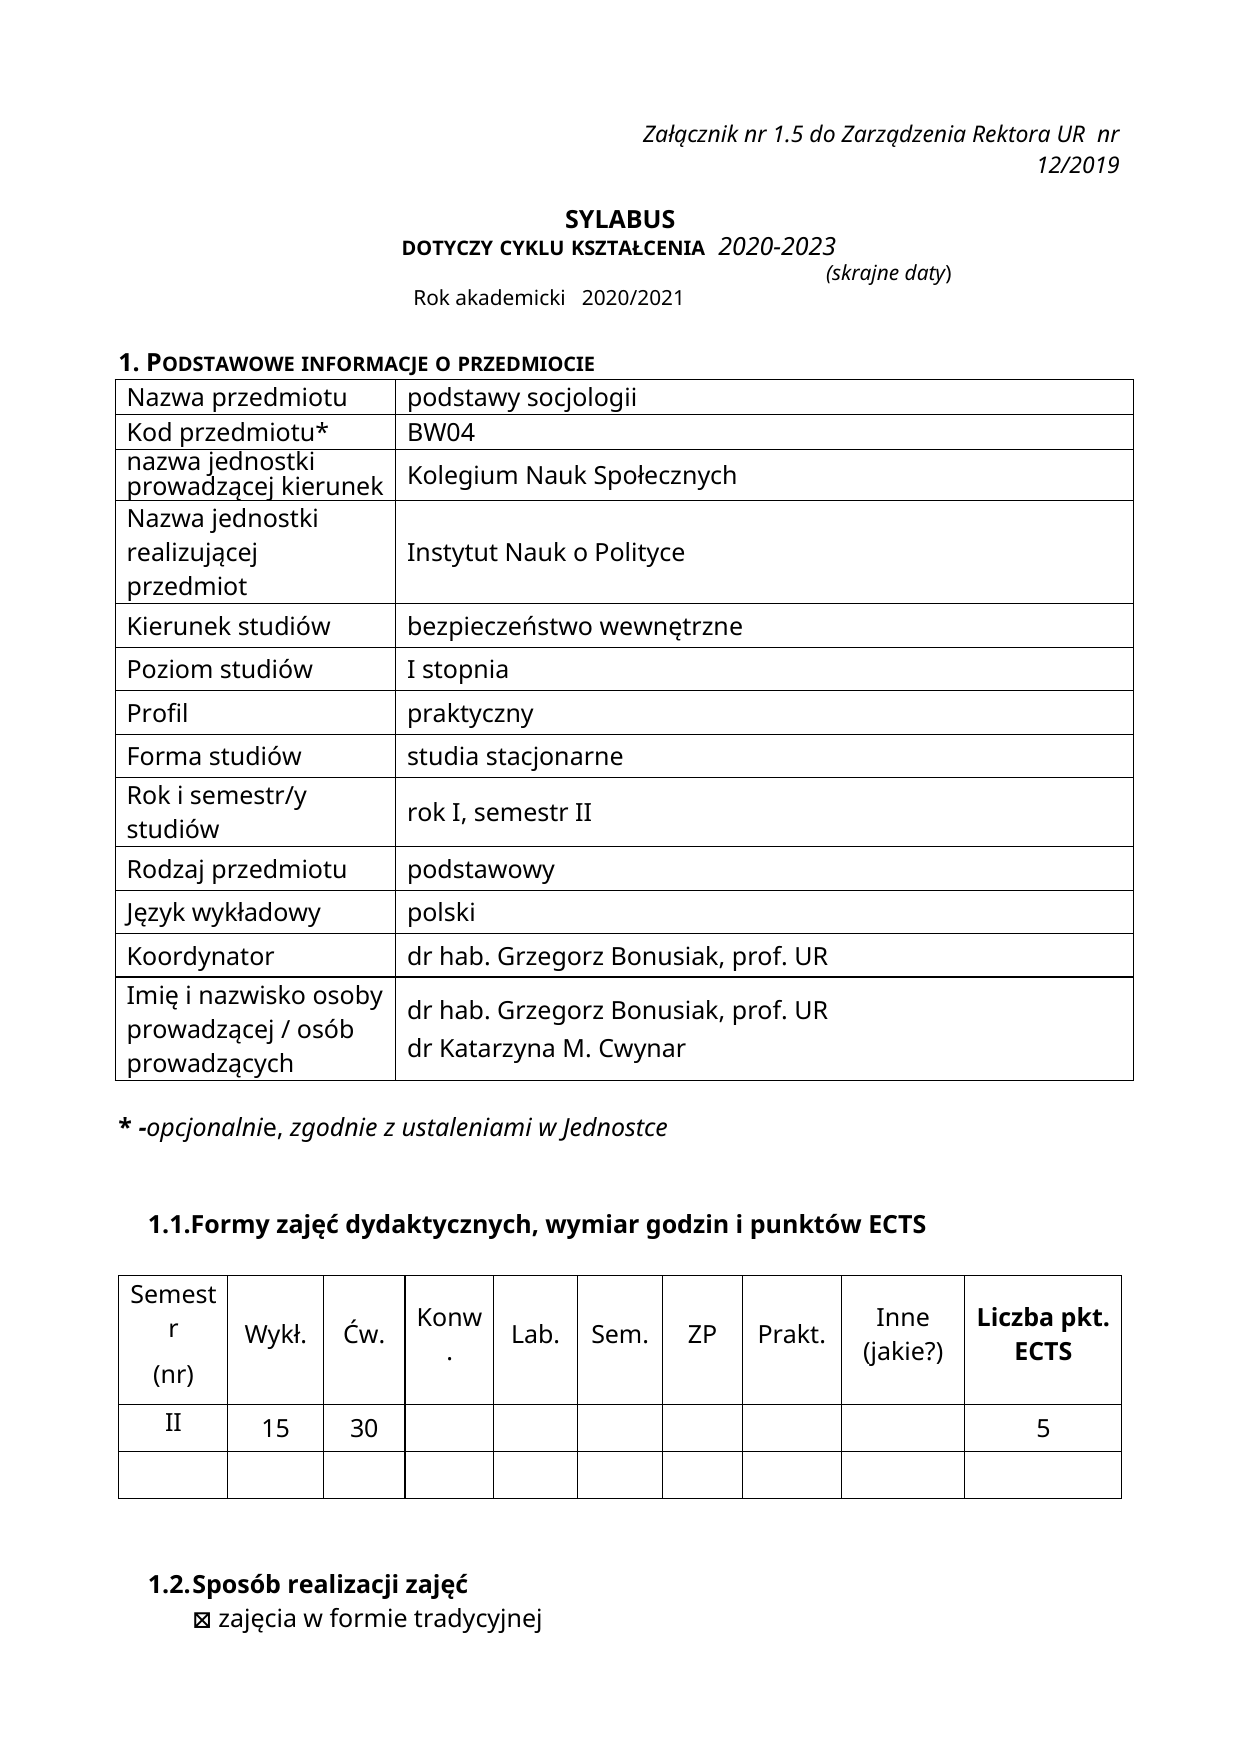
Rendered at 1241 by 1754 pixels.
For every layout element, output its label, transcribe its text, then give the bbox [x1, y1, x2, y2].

table_cell BW04 [396, 415, 1133, 449]
table_cell bezpieczeństwo wewnętrzne [396, 604, 1133, 647]
table_cell [494, 1452, 577, 1498]
table_cell [578, 1452, 662, 1498]
table_cell 5 [965, 1405, 1121, 1451]
text 1.2. Sposób realizacji zajęć [148, 1567, 1122, 1601]
table_header Lab. [494, 1276, 577, 1403]
table_header Konw. [406, 1276, 493, 1403]
table_cell Poziom studiów [116, 648, 395, 690]
table_cell Forma studiów [116, 735, 395, 777]
table_cell Rok i semestr/y studiów [116, 778, 395, 846]
table_cell [494, 1405, 577, 1451]
table_cell 30 [324, 1405, 404, 1451]
table_header Liczba pkt. ECTS [965, 1276, 1121, 1403]
table_cell [663, 1452, 742, 1498]
table_cell Imię i nazwisko osoby prowadzącej / osób prowadzących [116, 978, 395, 1079]
table_cell Kod przedmiotu* [116, 415, 395, 449]
text Rok akademicki 2020/2021 [118, 286, 1122, 311]
table_cell dr hab. Grzegorz Bonusiak, prof. UR dr Katarzyna M. Cwynar [396, 978, 1133, 1079]
table_cell [743, 1405, 841, 1451]
table_cell polski [396, 891, 1133, 933]
text Załącznik nr 1.5 do Zarządzenia Rektora UR nr 12/2019 [118, 118, 1122, 181]
table_cell Koordynator [116, 934, 395, 976]
text (skrajne daty) [118, 261, 1122, 286]
table_cell dr hab. Grzegorz Bonusiak, prof. UR [396, 934, 1133, 976]
table_cell studia stacjonarne [396, 735, 1133, 777]
table_cell praktyczny [396, 691, 1133, 733]
text ⊠ zajęcia w formie tradycyjnej [192, 1601, 1122, 1635]
table_cell Instytut Nauk o Polityce [396, 501, 1133, 603]
table_cell [965, 1452, 1121, 1498]
table_cell [324, 1452, 404, 1498]
table_header Ćw. [324, 1276, 404, 1403]
table_cell I stopnia [396, 648, 1133, 690]
table_cell [743, 1452, 841, 1498]
table_cell 15 [228, 1405, 323, 1451]
table_cell Profil [116, 691, 395, 733]
text SYLABUS [118, 201, 1122, 236]
text 1. Podstawowe informacje o przedmiocie [118, 344, 1122, 379]
text 1.1.Formy zajęć dydaktycznych, wymiar godzin i punktów ECTS [148, 1207, 1122, 1241]
table_header Sem. [578, 1276, 662, 1403]
table_cell [842, 1452, 964, 1498]
table_cell Nazwa jednostki realizującej przedmiot [116, 501, 395, 603]
table_cell Język wykładowy [116, 891, 395, 933]
table_cell [228, 1452, 323, 1498]
table_cell II [119, 1405, 227, 1451]
text dotyczy cyklu kształcenia 2020-2023 [118, 236, 1122, 261]
table_header Semestr (nr) [119, 1276, 227, 1403]
table_cell [406, 1405, 493, 1451]
table_cell rok I, semestr II [396, 778, 1133, 846]
table_header Wykł. [228, 1276, 323, 1403]
table_cell podstawowy [396, 847, 1133, 889]
text * -opcjonalnie, zgodnie z ustaleniami w Jednostce [118, 1110, 1122, 1144]
table_cell nazwa jednostki prowadzącej kierunek [116, 450, 395, 500]
table_header ZP [663, 1276, 742, 1403]
table_cell [842, 1405, 964, 1451]
table_cell Kierunek studiów [116, 604, 395, 647]
table_cell Kolegium Nauk Społecznych [396, 450, 1133, 500]
table_cell [578, 1405, 662, 1451]
table_cell [663, 1405, 742, 1451]
table_header Nazwa przedmiotu [116, 380, 395, 414]
table_header podstawy socjologii [396, 380, 1133, 414]
table_header Inne (jakie?) [842, 1276, 964, 1403]
table_cell [119, 1452, 227, 1498]
table_cell [406, 1452, 493, 1498]
table_cell Rodzaj przedmiotu [116, 847, 395, 889]
table_header Prakt. [743, 1276, 841, 1403]
